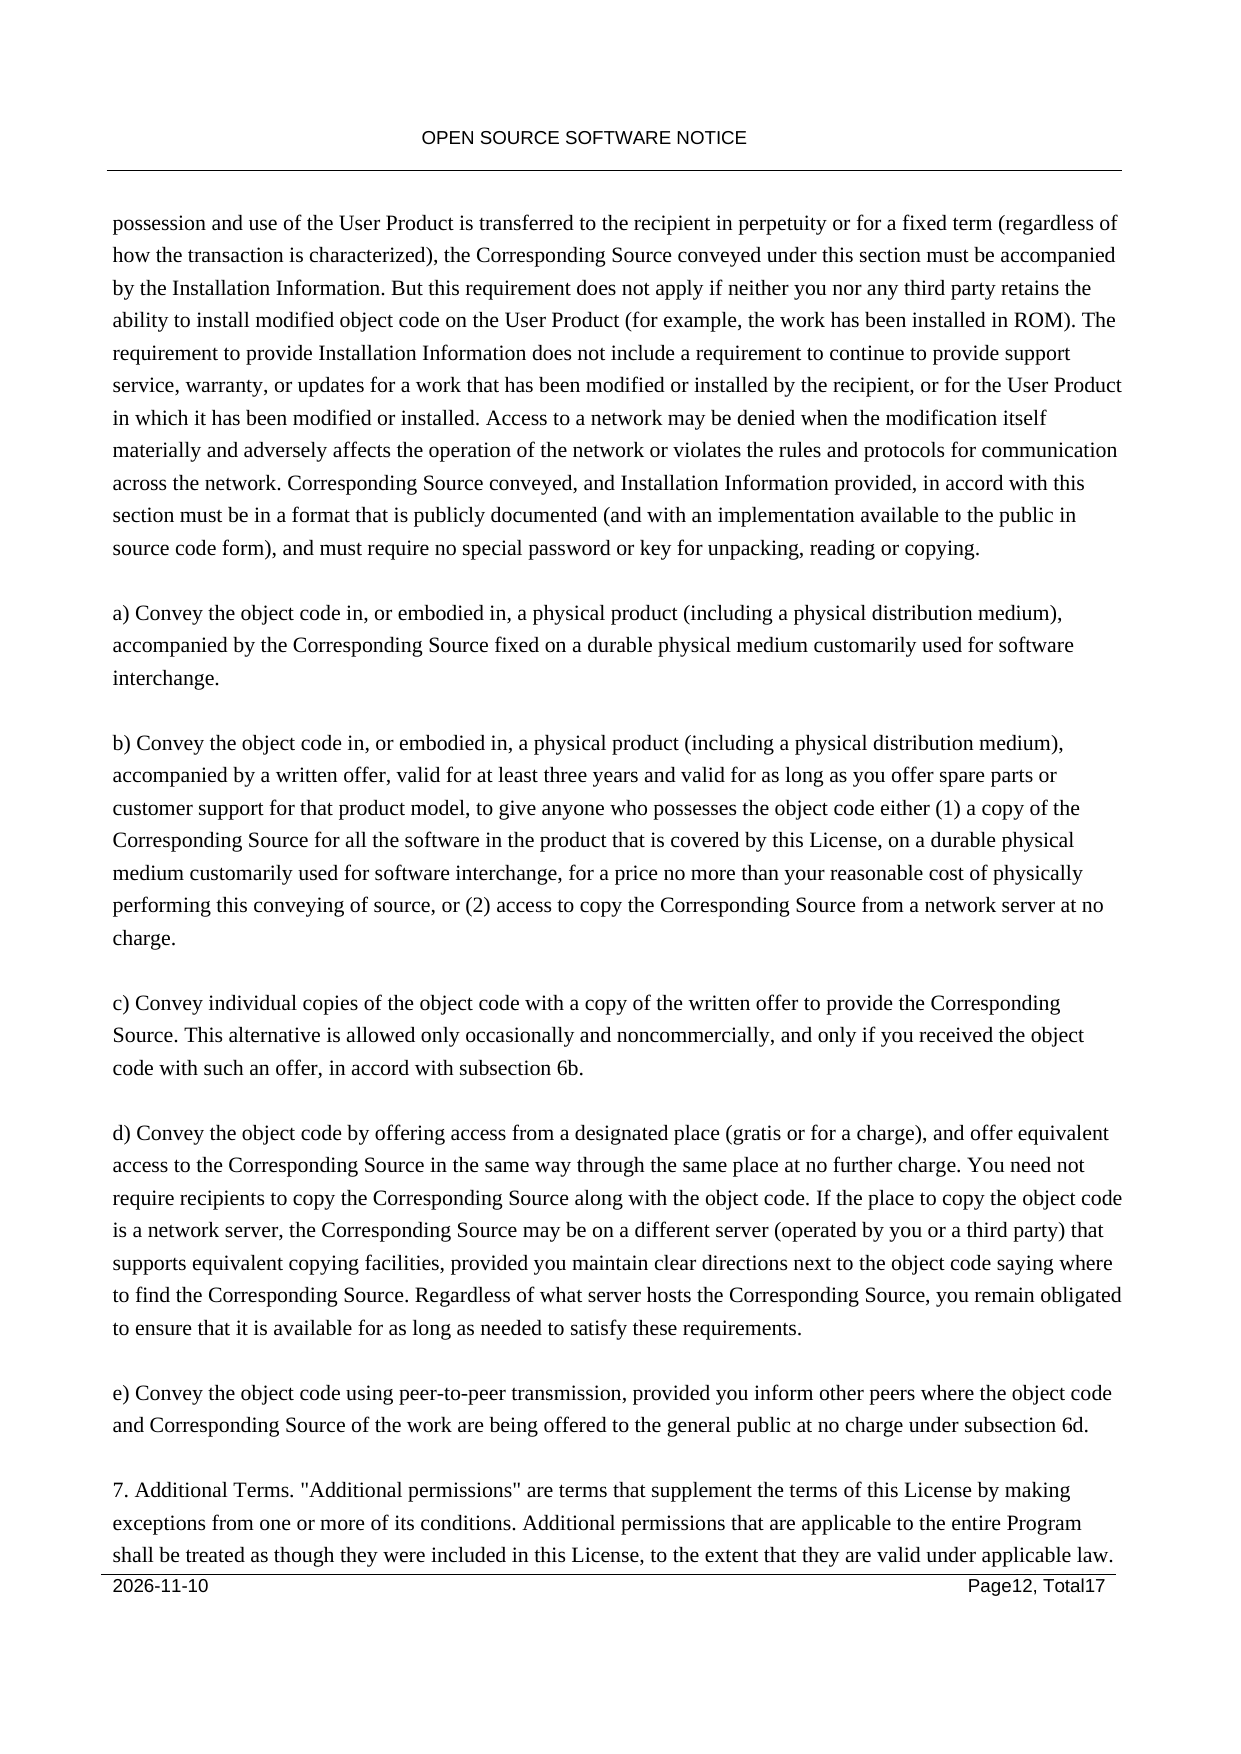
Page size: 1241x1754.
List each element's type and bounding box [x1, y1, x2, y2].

text [112, 206, 1128, 1571]
